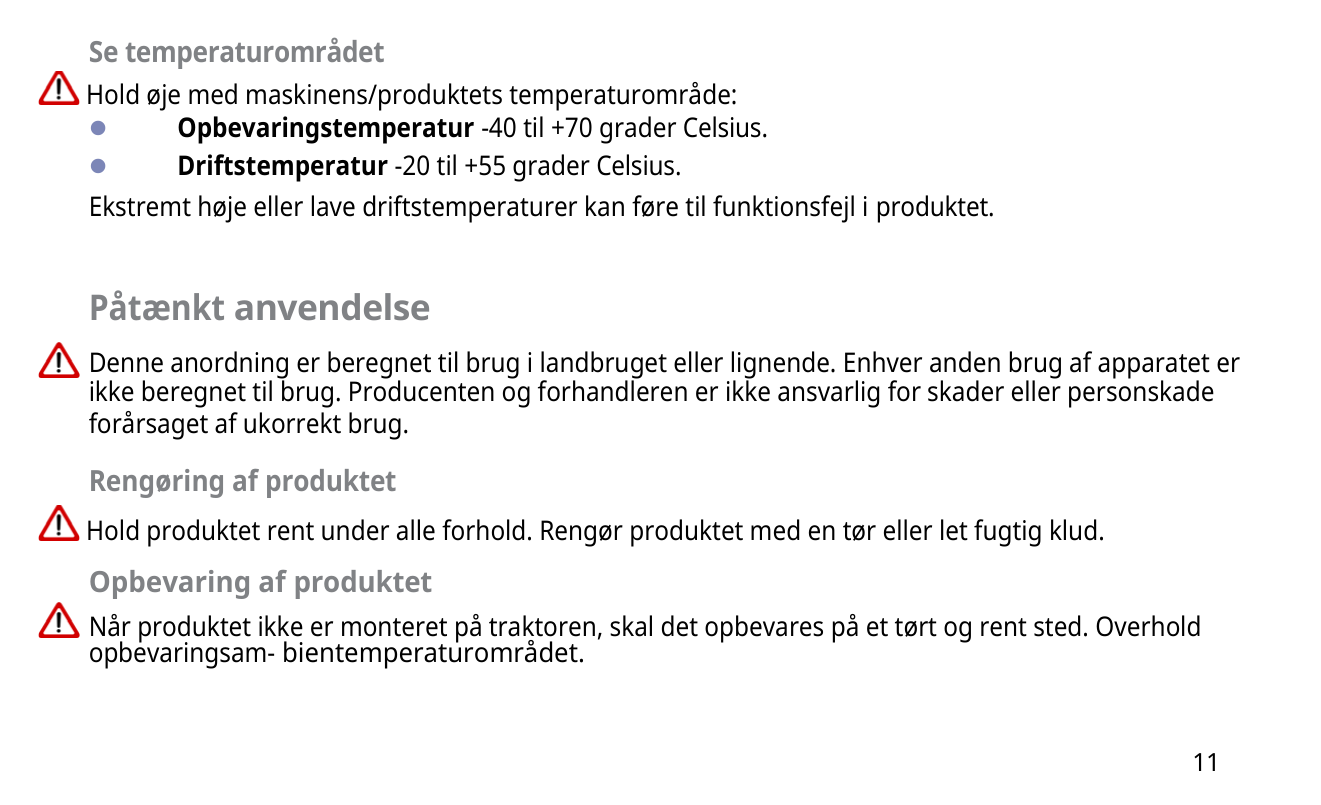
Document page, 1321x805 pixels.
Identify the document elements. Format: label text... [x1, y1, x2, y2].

list Opbevaringstemperatur -40 til +70 grader Celsius. [88, 111, 1258, 144]
text Ekstremt høje eller lave driftstemperaturer kan føre til funktionsfejl i produktet. [88, 187, 1258, 224]
subtitle Se temperaturområdet [88, 32, 1258, 71]
text Hold øje med maskinens/produktets temperaturområde: [38, 76, 1258, 111]
picture [38, 342, 80, 378]
text Hold produktet rent under alle forhold. Rengør produktet med en tør eller let fugtig klud. [38, 505, 1258, 548]
subtitle Påtænkt anvendelse [88, 282, 1258, 330]
list Driftstemperatur -20 til +55 grader Celsius. [88, 147, 1258, 183]
picture [38, 602, 80, 638]
text Denne anordning er beregnet til brug i landbruget eller lignende. Enhver anden brug af apparatet er ikke beregnet til brug. Producenten og forhandleren er ikke ansvarlig for skader eller personskade forårsaget af ukorrekt brug. [88, 347, 1258, 441]
picture [38, 71, 80, 105]
subtitle Rengøring af produktet [88, 460, 1258, 500]
picture [38, 505, 80, 541]
text Når produktet ikke er monteret på traktoren, skal det opbevares på et tørt og rent sted. Overhold opbevaringsam- bientemperaturområdet. [88, 613, 1258, 671]
subtitle Opbevaring af produktet [88, 562, 1258, 601]
